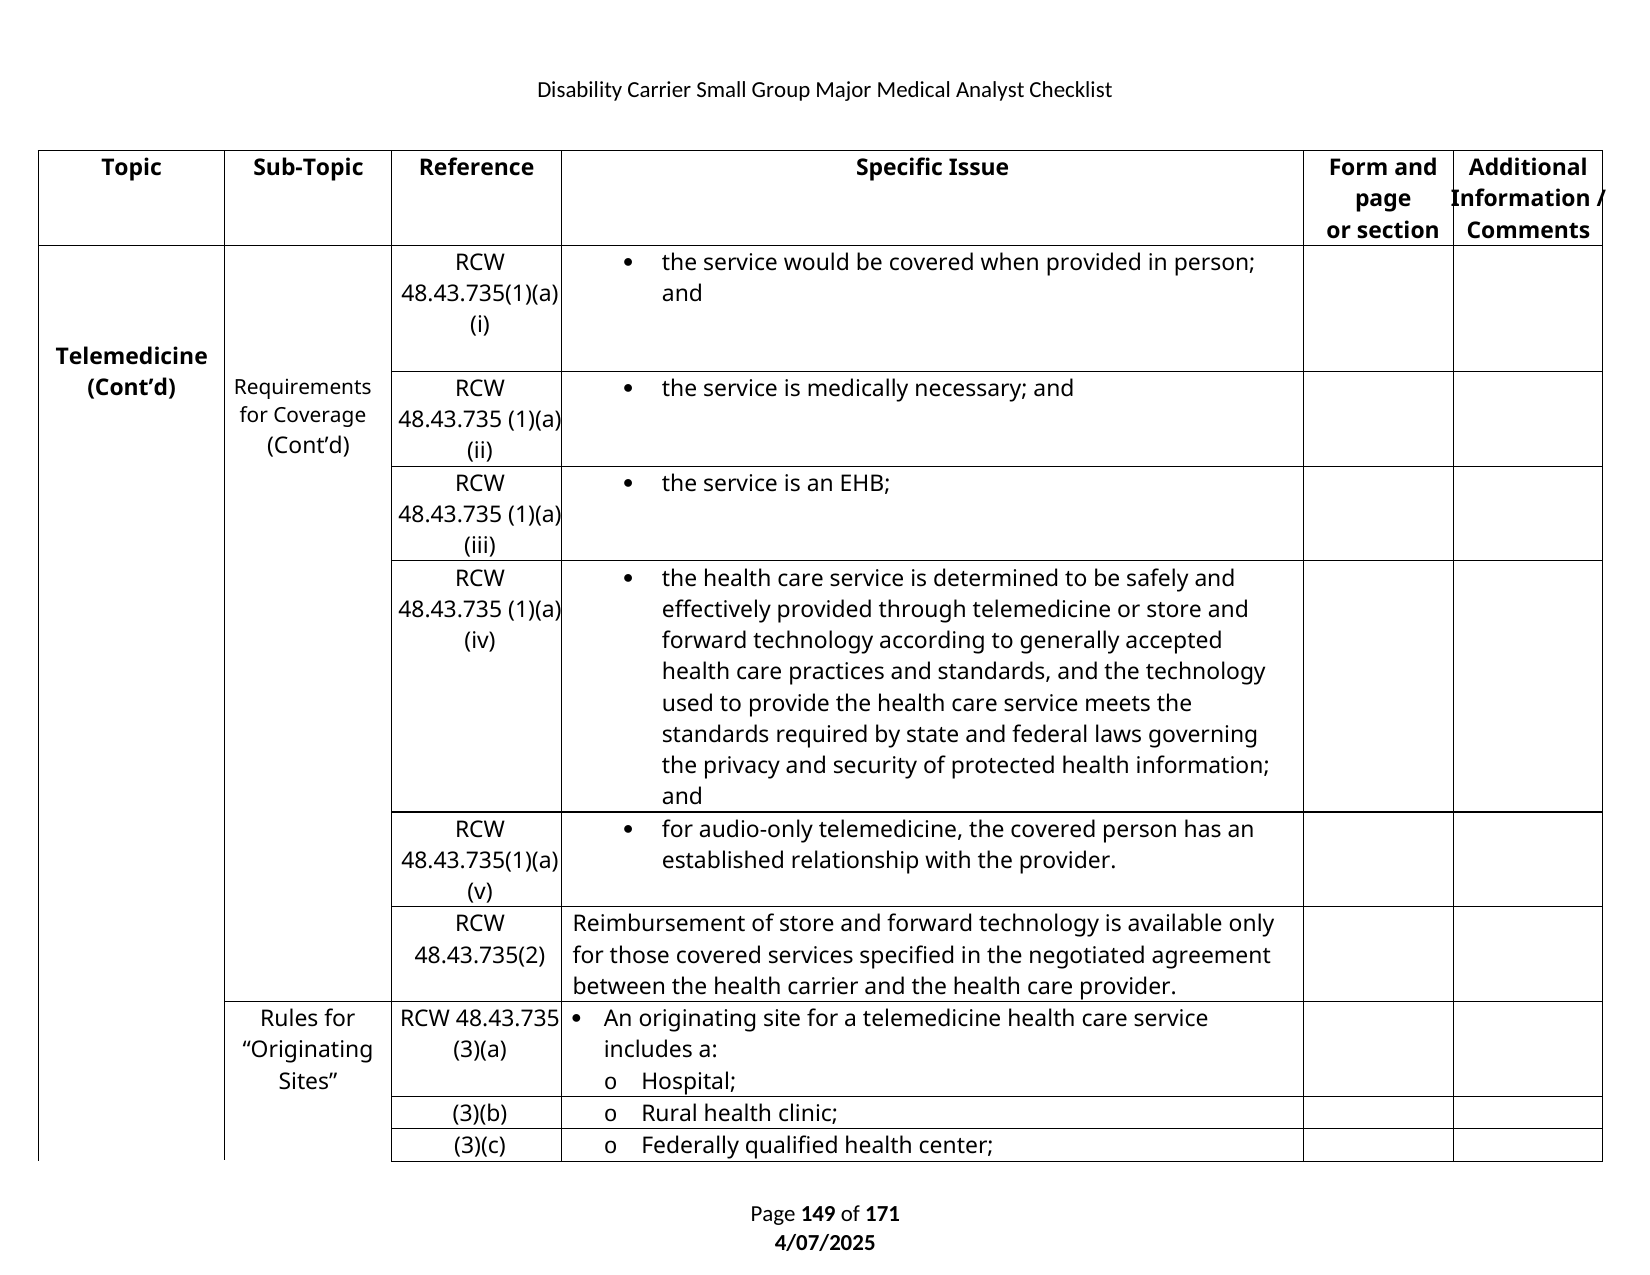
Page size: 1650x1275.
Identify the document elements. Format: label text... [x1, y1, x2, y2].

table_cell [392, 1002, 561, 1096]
table_header Topic [39, 151, 224, 245]
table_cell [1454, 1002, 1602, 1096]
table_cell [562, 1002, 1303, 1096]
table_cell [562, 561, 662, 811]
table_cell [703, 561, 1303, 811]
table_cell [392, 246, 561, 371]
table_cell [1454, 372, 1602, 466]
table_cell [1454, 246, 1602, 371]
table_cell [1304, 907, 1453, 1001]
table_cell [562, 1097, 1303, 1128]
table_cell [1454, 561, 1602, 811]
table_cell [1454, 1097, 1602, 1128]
table_header Form and page or section [1304, 151, 1453, 245]
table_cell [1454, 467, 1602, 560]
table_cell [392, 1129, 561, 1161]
table_header Additional Information / Comments [1454, 151, 1602, 245]
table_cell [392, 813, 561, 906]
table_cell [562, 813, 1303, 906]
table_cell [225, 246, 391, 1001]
table_header Reference [392, 151, 561, 245]
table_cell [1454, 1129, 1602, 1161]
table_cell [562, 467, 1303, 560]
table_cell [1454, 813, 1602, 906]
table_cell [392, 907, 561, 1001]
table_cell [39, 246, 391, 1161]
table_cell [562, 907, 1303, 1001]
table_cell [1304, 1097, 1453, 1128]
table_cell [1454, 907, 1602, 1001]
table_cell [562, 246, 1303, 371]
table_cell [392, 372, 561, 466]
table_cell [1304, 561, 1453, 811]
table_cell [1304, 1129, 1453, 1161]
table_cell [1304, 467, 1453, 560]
table_header Sub-Topic [225, 151, 391, 245]
table_header Specific Issue [562, 151, 1303, 245]
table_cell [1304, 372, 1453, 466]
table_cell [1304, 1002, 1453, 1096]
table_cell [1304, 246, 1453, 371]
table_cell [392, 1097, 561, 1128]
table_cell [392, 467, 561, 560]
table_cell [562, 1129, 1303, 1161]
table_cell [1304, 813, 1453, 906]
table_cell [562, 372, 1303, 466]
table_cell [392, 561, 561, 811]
